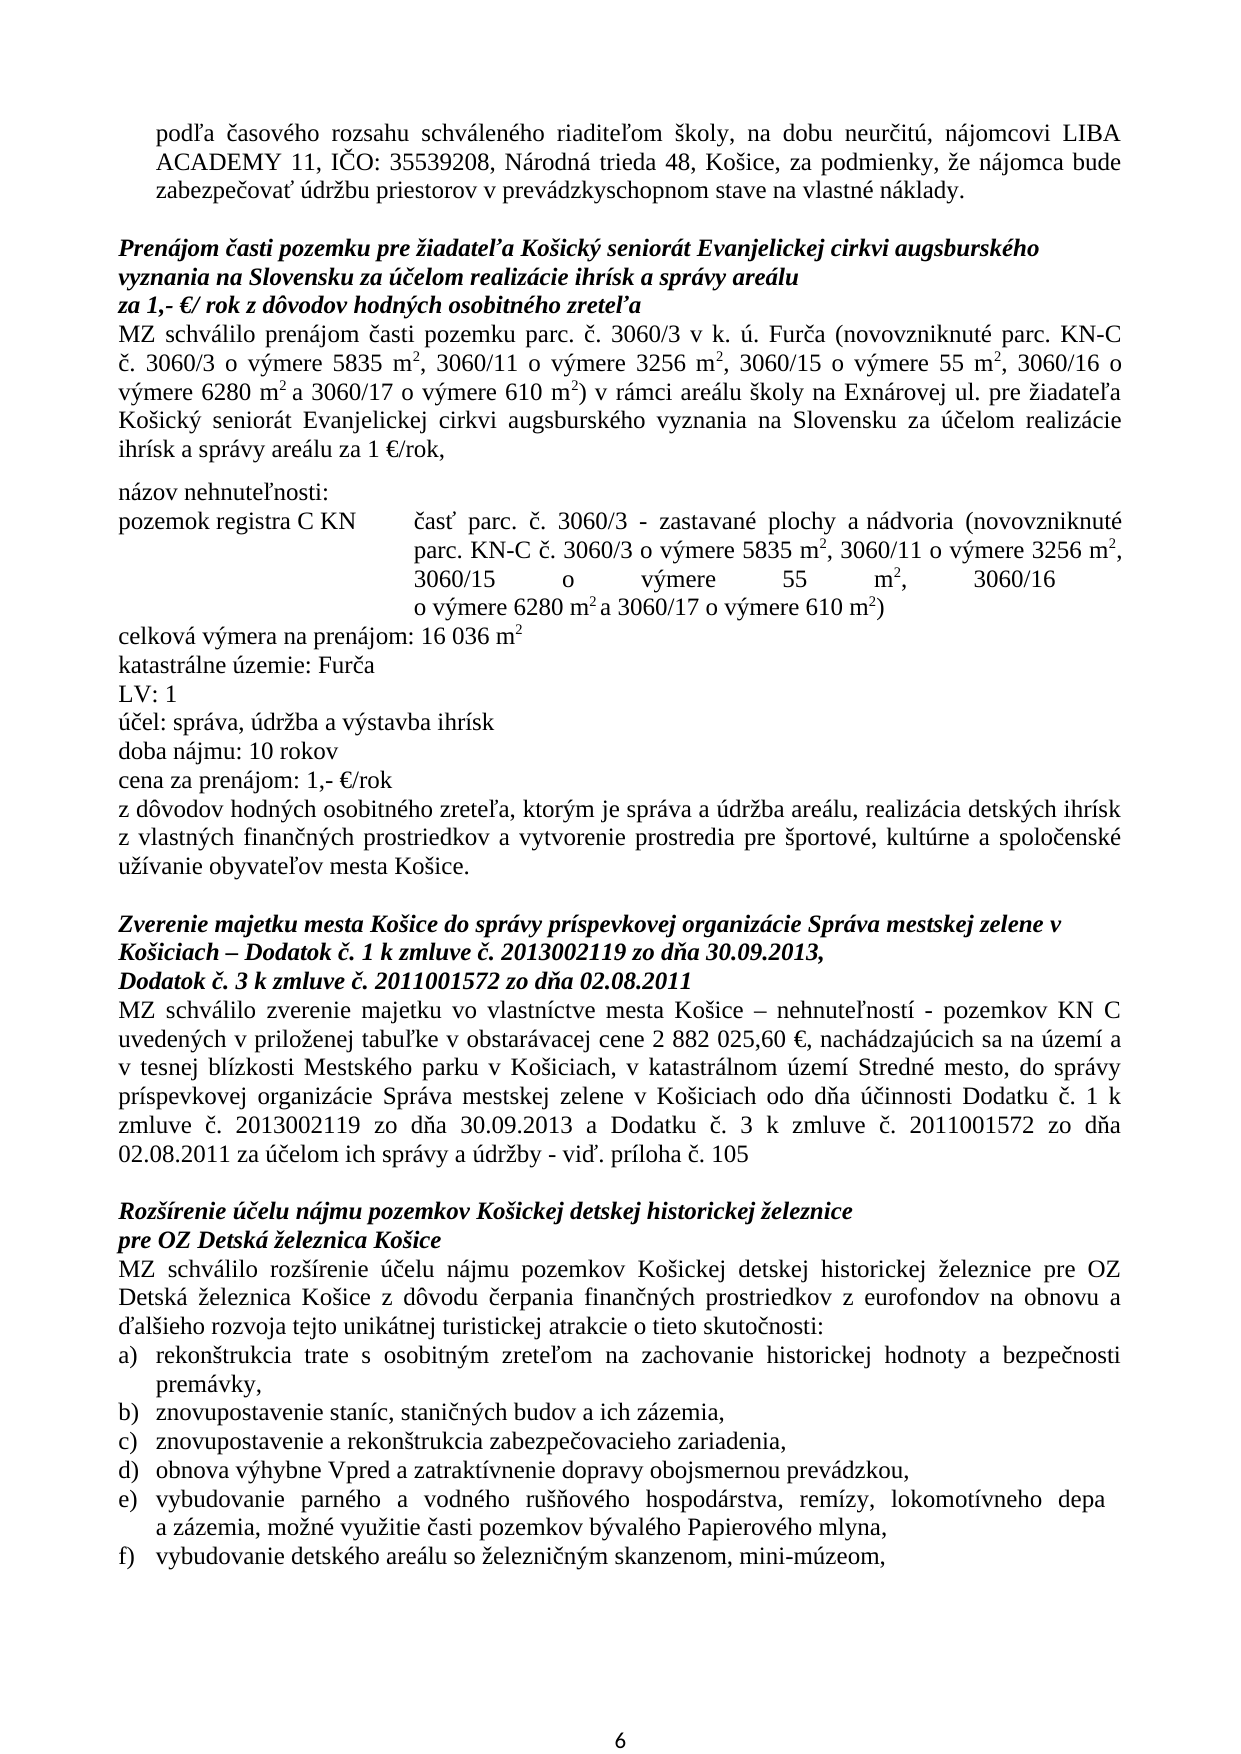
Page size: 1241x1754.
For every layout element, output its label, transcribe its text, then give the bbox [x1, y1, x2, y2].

text MZ schválilo prenájom časti pozemku parc. č. 3060/3 v k. ú. Furča (novovzniknuté parc. KN-C č. 3060/3 o výmere 5835 m2, 3060/11 o výmere 3256 m2, 3060/15 o výmere 55 m2, 3060/16 o výmere 6280 m2 a 3060/17 o výmere 610 m2) v rámci areálu školy na Exnárovej ul. pre žiadateľa Košický seniorát Evanjelickej cirkvi augsburského vyznania na Slovensku za účelom realizácie ihrísk a správy areálu za 1 €/rok, [118, 319, 1122, 463]
list vybudovanie detského areálu so železničným skanzenom, mini-múzeom, [118, 1541, 1122, 1570]
text doba nájmu: 10 rokov [118, 736, 1122, 765]
list znovupostavenie staníc, staničných budov a ich zázemia, [118, 1397, 1122, 1426]
text názov nehnuteľnosti: [118, 477, 1122, 506]
text LV: 1 [118, 679, 1122, 707]
text Prenájom časti pozemku pre žiadateľa Košický seniorát Evanjelickej cirkvi augsburského vyznania na Slovensku za účelom realizácie ihrísk a správy areálu za 1,- €/ rok z dôvodov hodných osobitného zreteľa [118, 233, 1122, 319]
list vybudovanie parného a vodného rušňového hospodárstva, remízy, lokomotívneho depa a zázemia, možné využitie časti pozemkov bývalého Papierového mlyna, [118, 1484, 1122, 1541]
text z dôvodov hodných osobitného zreteľa, ktorým je správa a údržba areálu, realizácia detských ihrísk z vlastných finančných prostriedkov a vytvorenie prostredia pre športové, kultúrne a spoločenské užívanie obyvateľov mesta Košice. [118, 794, 1122, 880]
text účel: správa, údržba a výstavba ihrísk [118, 707, 1122, 736]
text Zverenie majetku mesta Košice do správy príspevkovej organizácie Správa mestskej zelene v Košiciach – Dodatok č. 1 k zmluve č. 2013002119 zo dňa 30.09.2013, [118, 909, 1122, 966]
text katastrálne územie: Furča [118, 650, 1122, 679]
text pre OZ Detská železnica Košice [118, 1225, 1122, 1254]
text MZ schválilo zverenie majetku vo vlastníctve mesta Košice – nehnuteľností - pozemkov KN C uvedených v priloženej tabuľke v obstarávacej cene 2 882 025,60 €, nachádzajúcich sa na území a v tesnej blízkosti Mestského parku v Košiciach, v katastrálnom území Stredné mesto, do správy príspevkovej organizácie Správa mestskej zelene v Košiciach odo dňa účinnosti Dodatku č. 1 k zmluve č. 2013002119 zo dňa 30.09.2013 a Dodatku č. 3 k zmluve č. 2011001572 zo dňa 02.08.2011 za účelom ich správy a údržby - viď. príloha č. 105 [118, 995, 1122, 1167]
text Dodatok č. 3 k zmluve č. 2011001572 zo dňa 02.08.2011 [118, 966, 1122, 995]
list obnova výhybne Vpred a zatraktívnenie dopravy obojsmernou prevádzkou, [118, 1455, 1122, 1484]
text Rozšírenie účelu nájmu pozemkov Košickej detskej historickej železnice [118, 1196, 1122, 1225]
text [156, 118, 1122, 204]
text pozemok registra C KN časť parc. č. 3060/3 - zastavané plochy a nádvoria (novovzniknuté parc. KN-C č. 3060/3 o výmere 5835 m2, 3060/11 o výmere 3256 m2, 3060/15 o výmere 55 m2, 3060/16 o výmere 6280 m2 a 3060/17 o výmere 610 m2) [118, 506, 1122, 621]
list znovupostavenie a rekonštrukcia zabezpečovacieho zariadenia, [118, 1426, 1122, 1455]
list rekonštrukcia trate s osobitným zreteľom na zachovanie historickej hodnoty a bezpečnosti premávky, [118, 1340, 1122, 1397]
text MZ schválilo rozšírenie účelu nájmu pozemkov Košickej detskej historickej železnice pre OZ Detská železnica Košice z dôvodu čerpania finančných prostriedkov z eurofondov na obnovu a ďalšieho rozvoja tejto unikátnej turistickej atrakcie o tieto skutočnosti: [118, 1254, 1122, 1340]
text celková výmera na prenájom: 16 036 m2 [118, 621, 1122, 650]
text cena za prenájom: 1,- €/rok [118, 765, 1122, 794]
